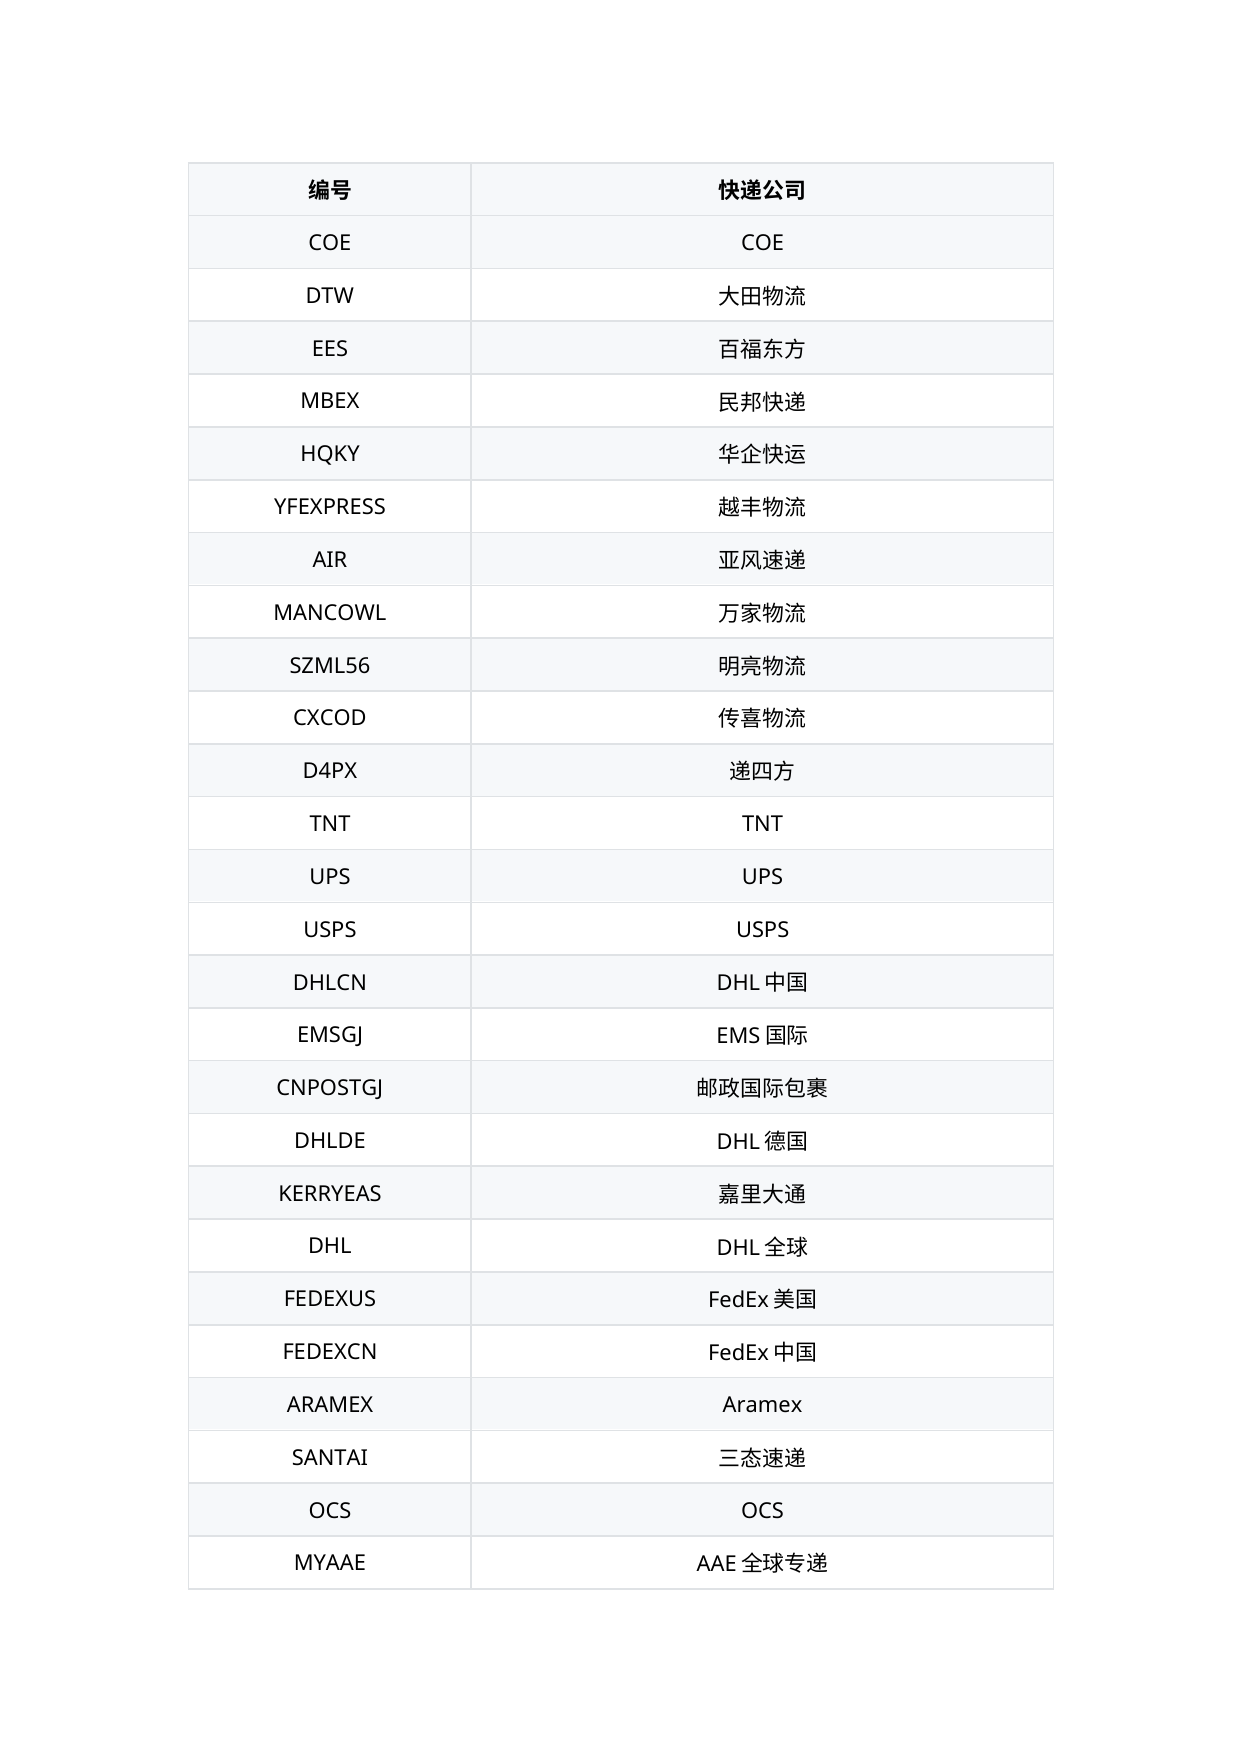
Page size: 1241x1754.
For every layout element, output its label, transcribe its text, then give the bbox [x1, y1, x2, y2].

table_cell ARAMEX [189, 1378, 470, 1429]
table_cell AAE全球专递 [472, 1537, 1053, 1588]
table_cell DHL德国 [472, 1114, 1053, 1165]
table_cell CXCOD [189, 692, 470, 743]
table_cell MBEX [189, 375, 470, 426]
table_cell TNT [472, 797, 1053, 848]
table_cell SZML56 [189, 639, 470, 690]
table_cell DHLCN [189, 956, 470, 1007]
table_cell 万家物流 [472, 586, 1053, 637]
table_cell DHL中国 [472, 956, 1053, 1007]
table_cell KERRYEAS [189, 1167, 470, 1218]
table_cell MANCOWL [189, 586, 470, 637]
table_cell 嘉里大通 [472, 1167, 1053, 1218]
table_cell 越丰物流 [472, 481, 1053, 532]
table_cell D4PX [189, 745, 470, 796]
table_cell OCS [189, 1484, 470, 1535]
table_cell DHLDE [189, 1114, 470, 1165]
table_cell EMS国际 [472, 1009, 1053, 1060]
table_cell AIR [189, 533, 470, 584]
table_cell FedEx中国 [472, 1326, 1053, 1377]
table_cell CNPOSTGJ [189, 1061, 470, 1113]
table_cell COE [189, 216, 470, 268]
table_cell 大田物流 [472, 269, 1053, 320]
table_cell FedEx美国 [472, 1273, 1053, 1324]
table_cell 明亮物流 [472, 639, 1053, 690]
table_cell 百福东方 [472, 322, 1053, 373]
table_cell TNT [189, 797, 470, 848]
table_cell EES [189, 322, 470, 373]
table_cell DHL [189, 1220, 470, 1271]
table_cell MYAAE [189, 1537, 470, 1588]
table_cell FEDEXCN [189, 1326, 470, 1377]
table_cell Aramex [472, 1378, 1053, 1429]
table_cell USPS [189, 903, 470, 954]
table_cell 亚风速递 [472, 533, 1053, 584]
table_header 快递公司 [472, 164, 1053, 215]
table_cell DHL全球 [472, 1220, 1053, 1271]
table_cell 递四方 [472, 745, 1053, 796]
table_cell 华企快运 [472, 428, 1053, 479]
table_cell 三态速递 [472, 1431, 1053, 1482]
table_cell EMSGJ [189, 1009, 470, 1060]
table_cell UPS [472, 850, 1053, 901]
table_cell UPS [189, 850, 470, 901]
table_cell 邮政国际包裹 [472, 1061, 1053, 1113]
table_cell DTW [189, 269, 470, 320]
table_cell 民邦快递 [472, 375, 1053, 426]
table_cell FEDEXUS [189, 1273, 470, 1324]
table_cell 传喜物流 [472, 692, 1053, 743]
table_cell COE [472, 216, 1053, 268]
table_cell SANTAI [189, 1431, 470, 1482]
table_cell USPS [472, 903, 1053, 954]
table_cell HQKY [189, 428, 470, 479]
table_cell OCS [472, 1484, 1053, 1535]
table_cell YFEXPRESS [189, 481, 470, 532]
table_header 编号 [189, 164, 470, 215]
